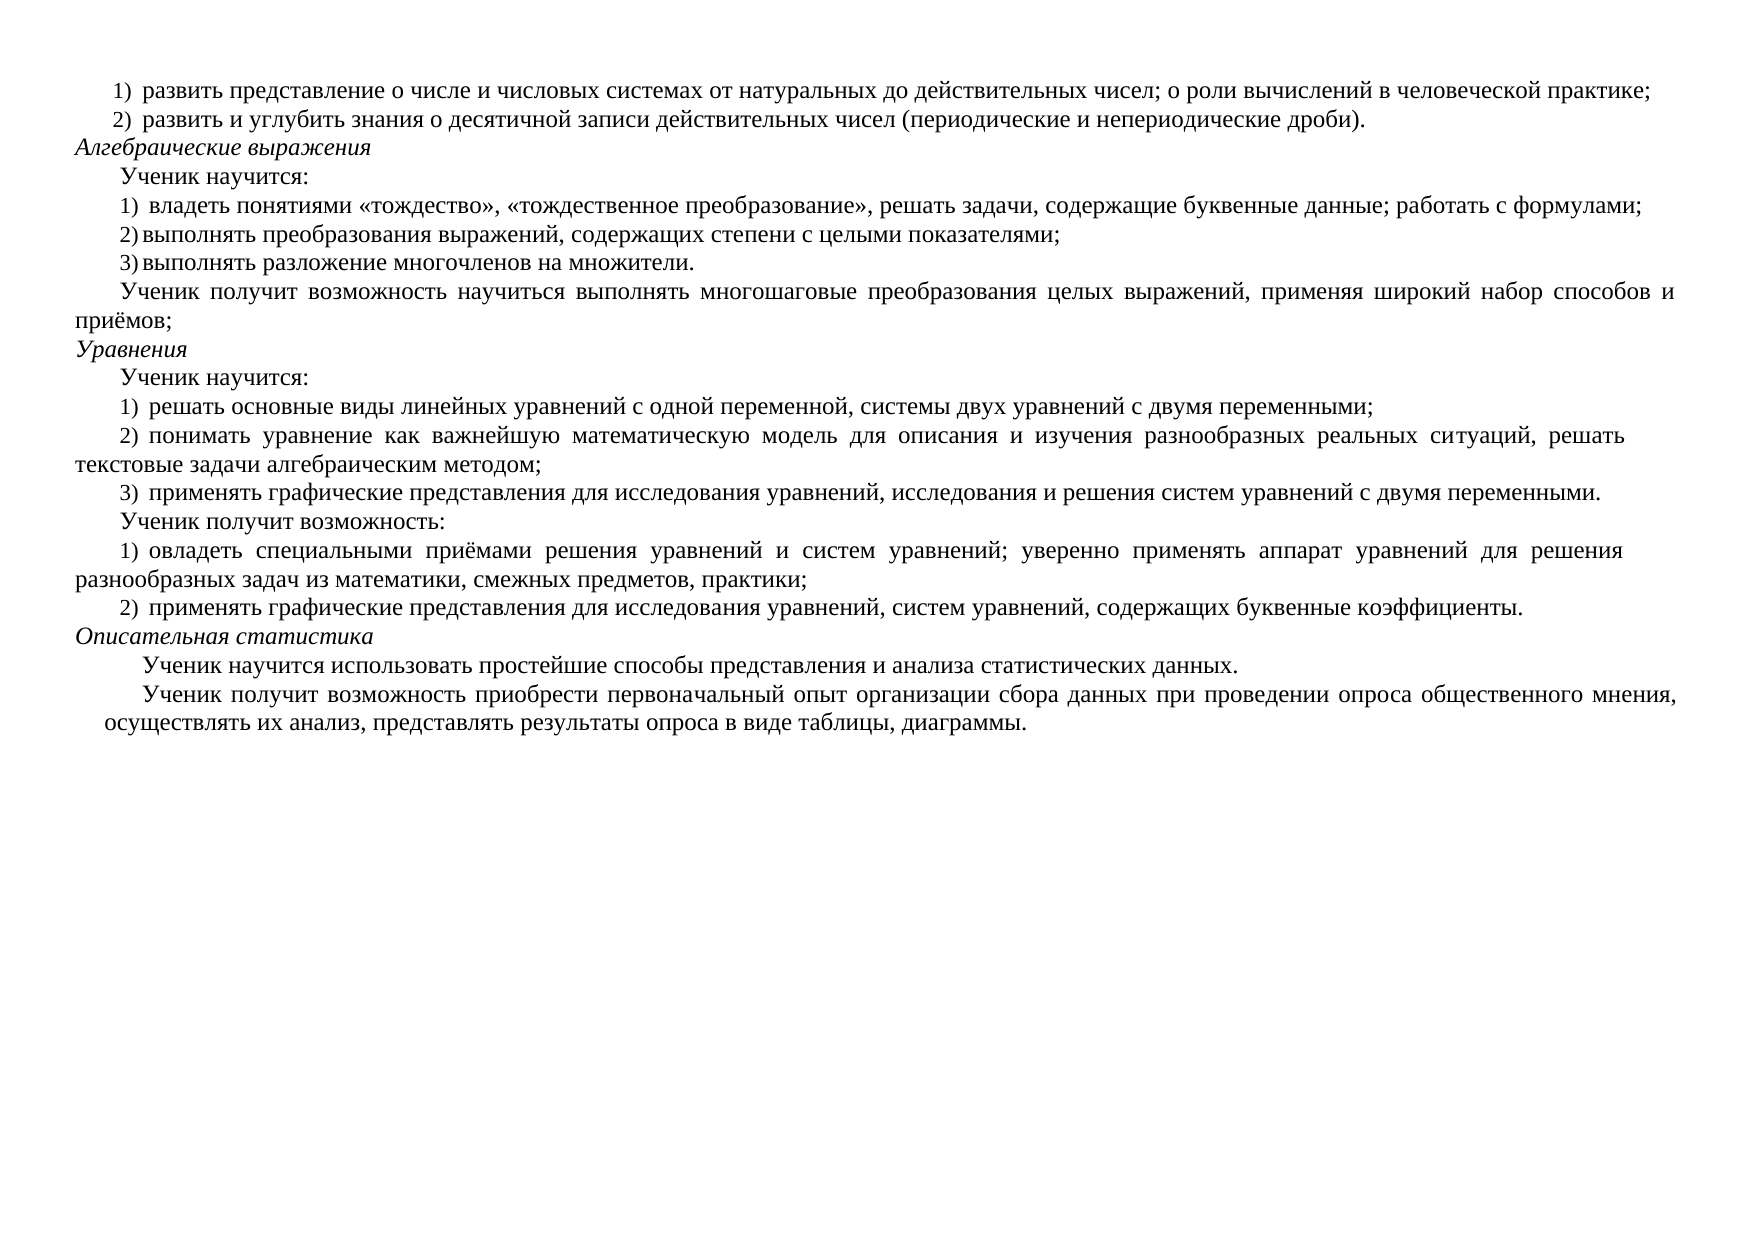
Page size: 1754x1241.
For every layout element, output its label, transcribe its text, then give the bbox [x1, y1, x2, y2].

list понимать уравнение как важнейшую математическую модель для описания и изучения разнообразных реальных ситуаций, решать текстовые задачи алгебраическим методом; [75, 420, 1625, 477]
text Ученик научится: [75, 161, 1679, 190]
list выполнять разложение многочленов на множители. [75, 247, 1677, 276]
list овладеть специальными приёмами решения уравнений и систем уравнений; уверенно применять аппарат уравнений для решения разнообразных задач из математики, смежных предметов, практики; [75, 535, 1625, 592]
list развить и углубить знания о десятичной записи действительных чисел (периодические и непериодические дроби). [77, 104, 1677, 132]
text Ученик получит возможность: [104, 506, 1679, 535]
text Описательная статистика [75, 621, 1679, 650]
text Ученик научится использовать простейшие способы представления и анализа статистических данных. [104, 650, 1677, 679]
text Уравнения [75, 334, 1679, 362]
text Ученик получит возможность приобрести первоначальный опыт организации сбора данных при проведении опроса общественного мнения, осуществлять их анализ, представлять результаты опроса в виде таблицы, диаграммы. [104, 679, 1677, 736]
list выполнять преобразования выражений, содержащих степени с целыми показателями; [75, 219, 1677, 247]
text Ученик научится: [119, 362, 1679, 391]
text Алгебраические выражения [75, 132, 1679, 161]
list применять графические представления для исследования уравнений, систем уравнений, содержащих буквенные коэффициенты. [75, 592, 1625, 621]
list решать основные виды линейных уравнений с одной переменной, системы двух уравнений с двумя переменными; [75, 391, 1625, 420]
list развить представление о числе и числовых системах от натуральных до действительных чисел; о роли вычислений в человеческой практике; [77, 75, 1677, 104]
list владеть понятиями «тождество», «тождественное преобразование», решать задачи, содержащие буквенные данные; работать с формулами; [75, 190, 1677, 219]
text Ученик получит возможность научиться выполнять многошаговые преобразования целых выражений, применяя широкий набор способов и приёмов; [75, 276, 1677, 334]
list применять графические представления для исследования уравнений, исследования и решения систем уравнений с двумя переменными. [75, 477, 1625, 506]
